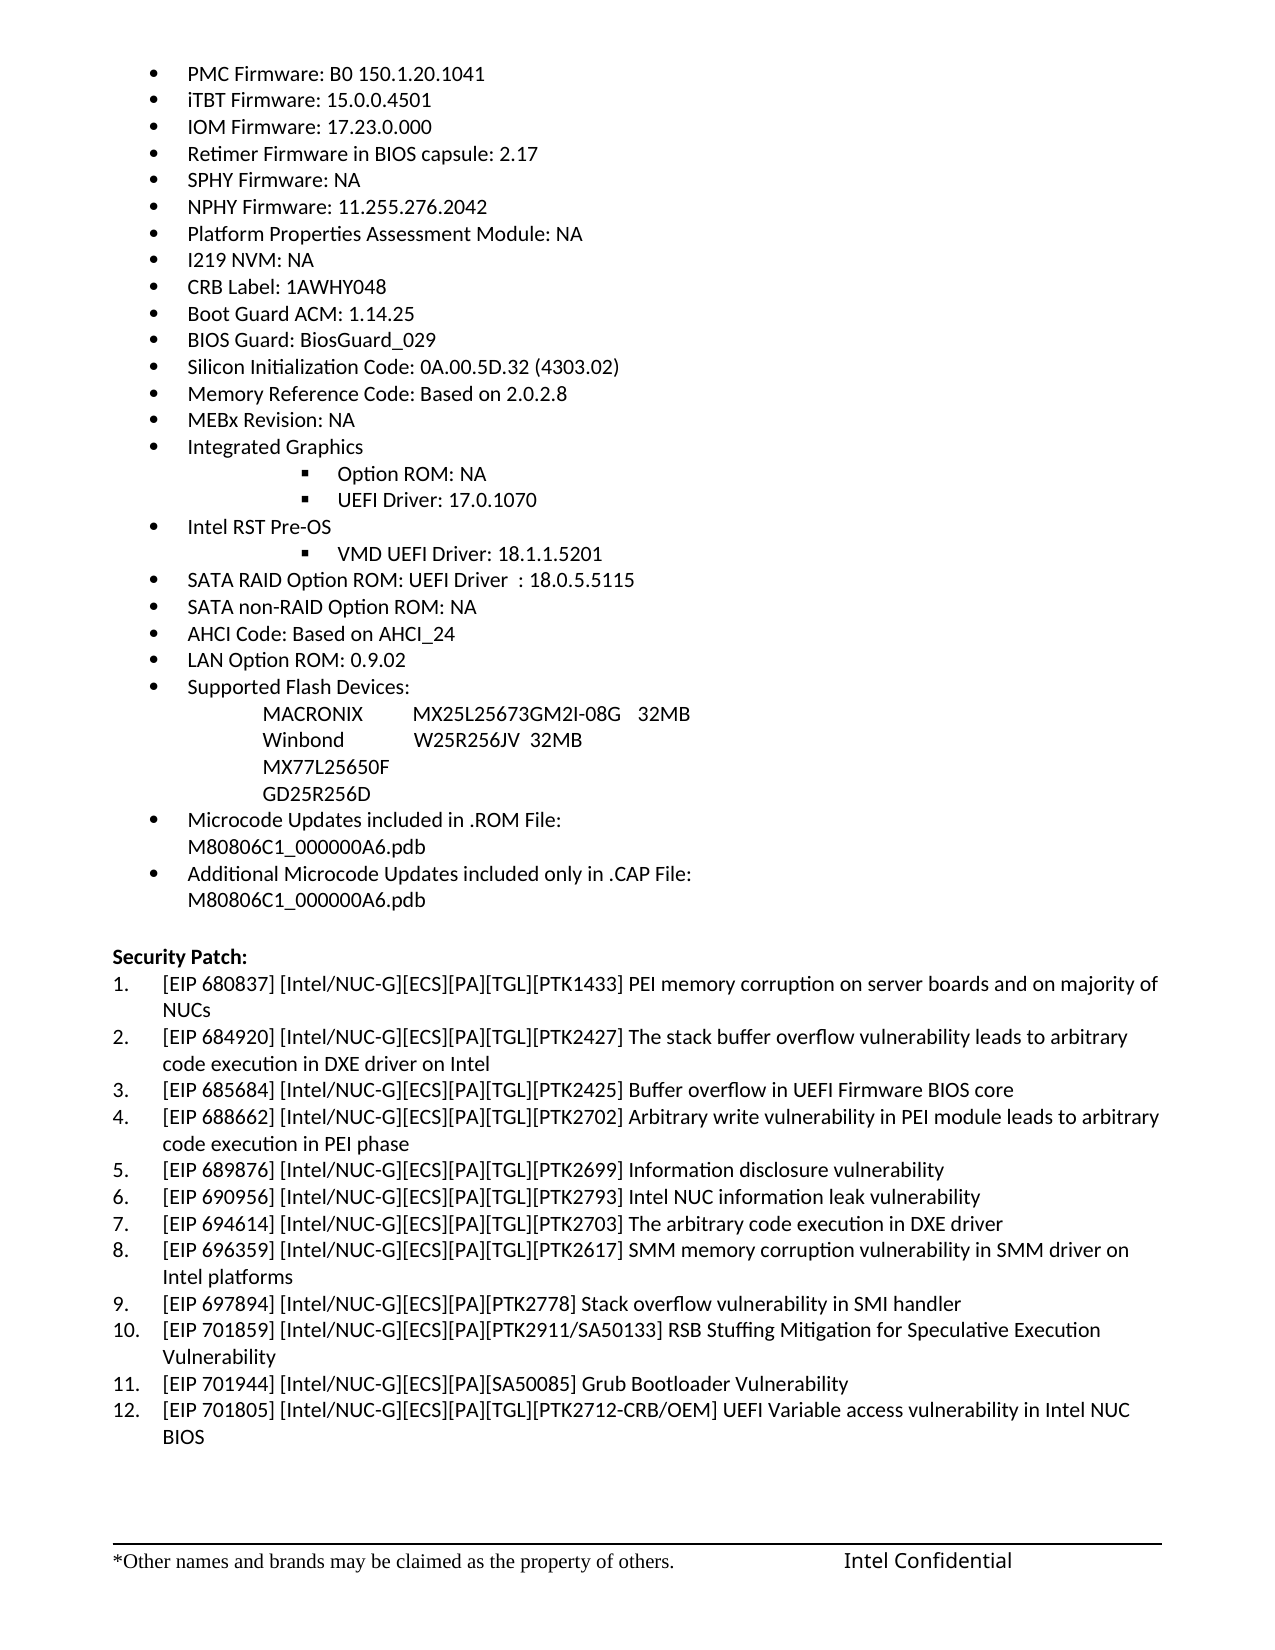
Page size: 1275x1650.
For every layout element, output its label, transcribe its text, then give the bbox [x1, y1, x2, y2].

text MX77L25650F [187, 753, 1162, 780]
list Silicon Initialization Code: 0A.00.5D.32 (4303.02) [150, 353, 1162, 380]
list [EIP 685684] [Intel/NUC-G][ECS][PA][TGL][PTK2425] Buffer overflow in UEFI Firmware BIOS core [112, 1076, 1162, 1103]
list Additional Microcode Updates included only in .CAP File: [150, 860, 1162, 887]
list SATA RAID Option ROM: UEFI Driver : 18.0.5.5115 [150, 567, 1162, 593]
list Retimer Firmware in BIOS capsule: 2.17 [150, 140, 1162, 167]
list Supported Flash Devices: [150, 673, 1162, 700]
list NPHY Firmware: 11.255.276.2042 [150, 193, 1162, 220]
text Security Patch: [112, 943, 1162, 970]
text M80806C1_000000A6.pdb [150, 833, 1162, 860]
text MACRONIX MX25L25673GM2I-08G 32MB [262, 700, 1162, 727]
list AHCI Code: Based on AHCI_24 [150, 620, 1162, 647]
list [EIP 697894] [Intel/NUC-G][ECS][PA][PTK2778] Stack overflow vulnerability in SMI handler [112, 1290, 1162, 1316]
list [EIP 701859] [Intel/NUC-G][ECS][PA][PTK2911/SA50133] RSB Stuffing Mitigation for Speculative Execution Vulnerability [112, 1316, 1162, 1370]
list UEFI Driver: 17.0.1070 [300, 487, 1162, 513]
list IOM Firmware: 17.23.0.000 [150, 113, 1162, 140]
list [EIP 688662] [Intel/NUC-G][ECS][PA][TGL][PTK2702] Arbitrary write vulnerability in PEI module leads to arbitrary code execution in PEI phase [112, 1103, 1162, 1156]
list Integrated Graphics [150, 433, 1162, 460]
list I219 NVM: NA [150, 247, 1162, 273]
list Option ROM: NA [300, 460, 1162, 487]
list Platform Properties Assessment Module: NA [150, 220, 1162, 247]
list Intel RST Pre-OS [150, 513, 1162, 540]
list [EIP 701805] [Intel/NUC-G][ECS][PA][TGL][PTK2712-CRB/OEM] UEFI Variable access vulnerability in Intel NUC BIOS [112, 1396, 1162, 1450]
list BIOS Guard: BiosGuard_029 [150, 327, 1162, 353]
list [EIP 684920] [Intel/NUC-G][ECS][PA][TGL][PTK2427] The stack buffer overflow vulnerability leads to arbitrary code execution in DXE driver on Intel [112, 1023, 1162, 1076]
list [EIP 690956] [Intel/NUC-G][ECS][PA][TGL][PTK2793] Intel NUC information leak vulnerability [112, 1183, 1162, 1210]
list MEBx Revision: NA [150, 407, 1162, 433]
list [EIP 694614] [Intel/NUC-G][ECS][PA][TGL][PTK2703] The arbitrary code execution in DXE driver [112, 1210, 1162, 1236]
list [EIP 696359] [Intel/NUC-G][ECS][PA][TGL][PTK2617] SMM memory corruption vulnerability in SMM driver on Intel platforms [112, 1236, 1162, 1290]
list [EIP 680837] [Intel/NUC-G][ECS][PA][TGL][PTK1433] PEI memory corruption on server boards and on majority of NUCs [112, 970, 1162, 1023]
text Winbond W25R256JV 32MB [262, 727, 1162, 753]
list Microcode Updates included in .ROM File: [150, 807, 1162, 833]
list Memory Reference Code: Based on 2.0.2.8 [150, 380, 1162, 407]
text GD25R256D [187, 780, 1162, 807]
list SPHY Firmware: NA [150, 167, 1162, 193]
list SATA non-RAID Option ROM: NA [150, 593, 1162, 620]
text M80806C1_000000A6.pdb [187, 887, 1162, 913]
list VMD UEFI Driver: 18.1.1.5201 [300, 540, 1162, 567]
list PMC Firmware: B0 150.1.20.1041 [150, 60, 1162, 87]
list CRB Label: 1AWHY048 [150, 273, 1162, 300]
list [EIP 701944] [Intel/NUC-G][ECS][PA][SA50085] Grub Bootloader Vulnerability [112, 1370, 1162, 1396]
list [EIP 689876] [Intel/NUC-G][ECS][PA][TGL][PTK2699] Information disclosure vulnerability [112, 1156, 1162, 1183]
list Boot Guard ACM: 1.14.25 [150, 300, 1162, 327]
list iTBT Firmware: 15.0.0.4501 [150, 87, 1162, 113]
list LAN Option ROM: 0.9.02 [150, 647, 1162, 673]
